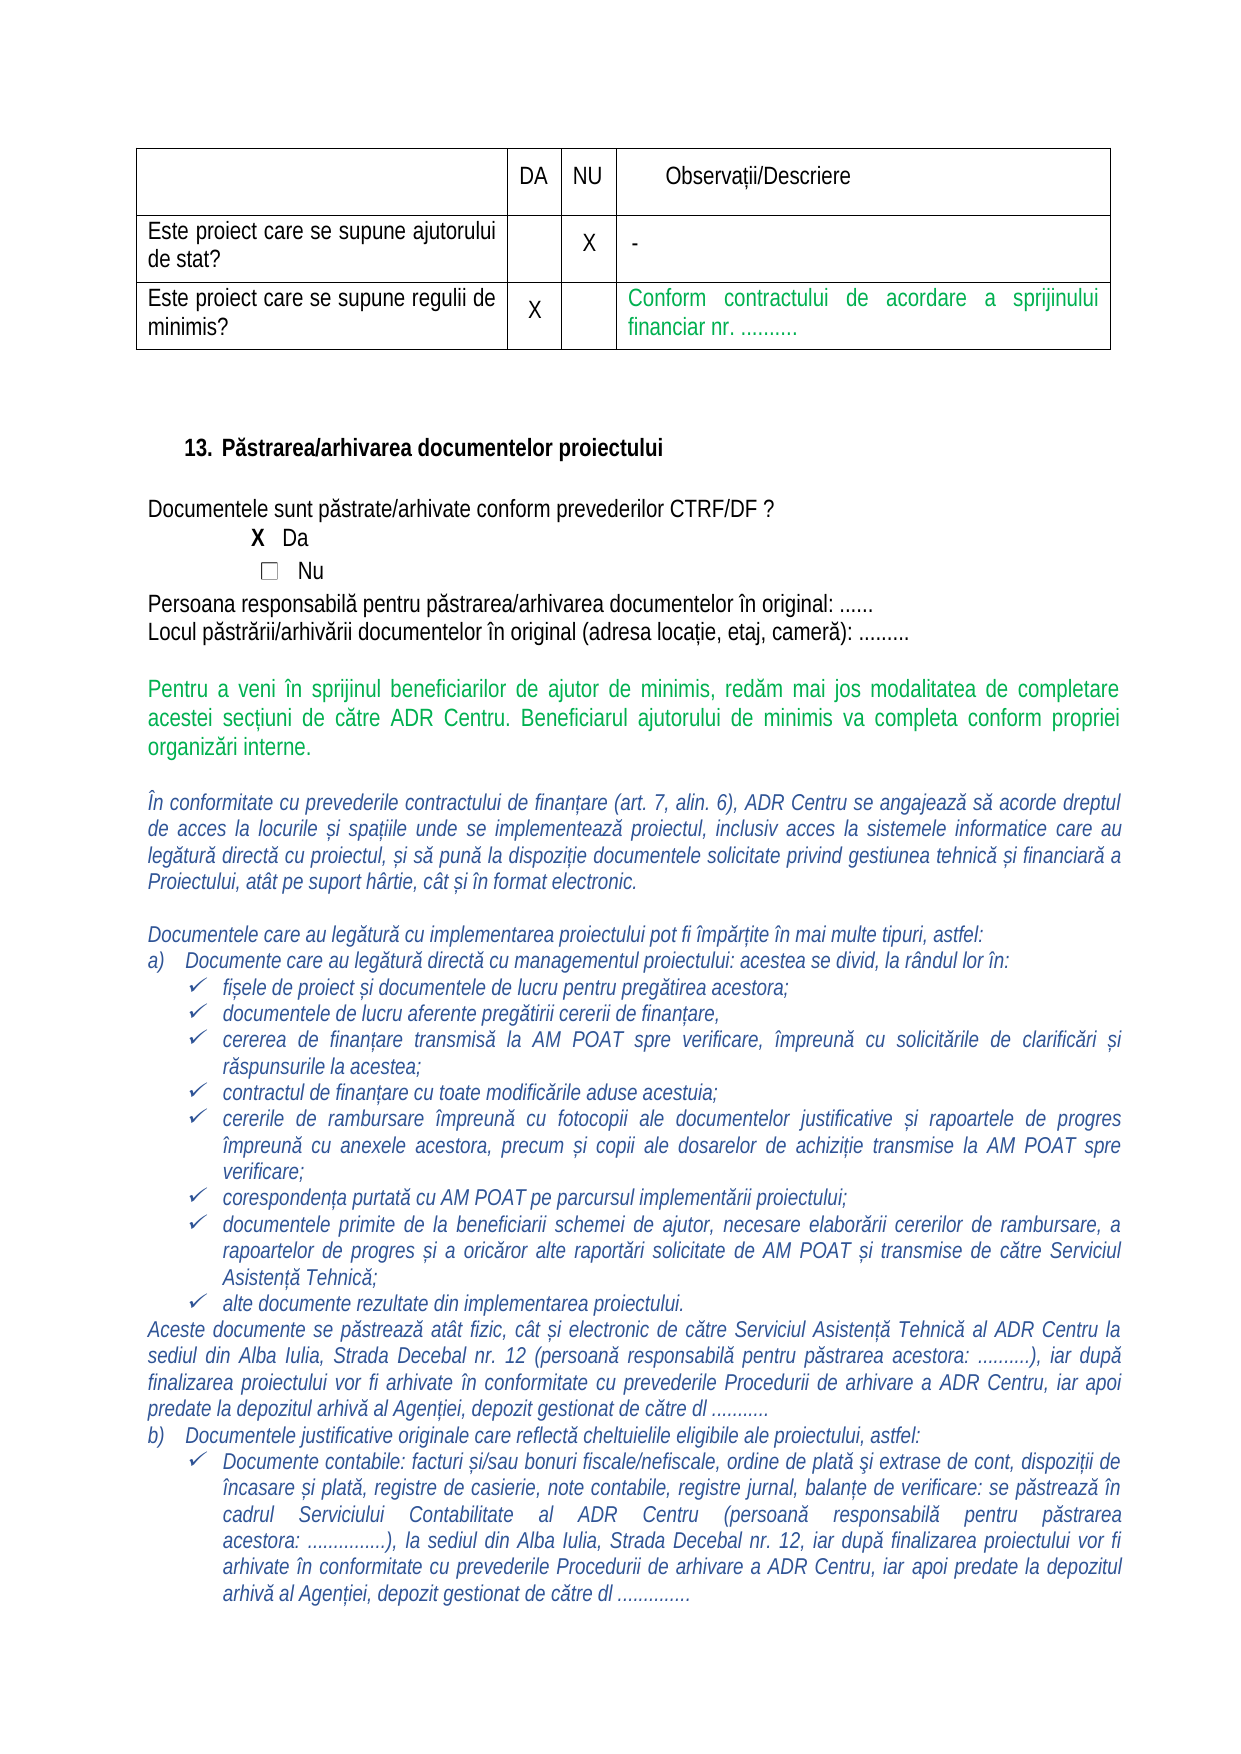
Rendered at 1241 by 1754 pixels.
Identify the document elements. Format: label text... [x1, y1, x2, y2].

text Persoana responsabilă pentru păstrarea/arhivarea documentelor în original: ...... [148, 588, 1122, 617]
text Documentele sunt păstrate/arhivate conform prevederilor CTRF/DF ? [148, 494, 1122, 523]
list Documente contabile: facturi și/sau bonuri fiscale/nefiscale, ordine de plată şi extrase de cont, dispoziții de încasare și plată, registre de casierie, note contabile, registre jurnal, balanțe de verificare: se păstrează în cadrul Serviciului Contabilitate al ADR Centru (persoană responsabilă pentru păstrarea acestora: ...............), la sediul din Alba Iulia, Strada Decebal nr. 12, iar după finalizarea proiectului vor fi arhivate în conformitate cu prevederile Procedurii de arhivare a ADR Centru, iar apoi predate la depozitul arhivă al Agenției, depozit gestionat de către dl .............. [185, 1448, 1122, 1606]
text În conformitate cu prevederile contractului de finanțare (art. 7, alin. 6), ADR Centru se angajează să acorde dreptul de acces la locurile și spațiile unde se implementează proiectul, inclusiv acces la sistemele informatice care au legătură directă cu proiectul, și să pună la dispoziție documentele solicitate privind gestiunea tehnică și financiară a Proiectului, atât pe suport hârtie, cât și în format electronic. [148, 789, 1122, 894]
table_cell - [617, 216, 1110, 282]
table_header DA [508, 149, 561, 214]
picture [261, 562, 278, 580]
list X Da [223, 523, 1122, 551]
list cererile de rambursare împreună cu fotocopii ale documentelor justificative și rapoartele de progres împreună cu anexele acestora, precum și copii ale dosarelor de achiziție transmise la AM POAT spre verificare; [185, 1105, 1122, 1184]
table_cell Este proiect care se supune regulii de minimis? [137, 283, 507, 349]
list corespondența purtată cu AM POAT pe parcursul implementării proiectului; [185, 1184, 1122, 1211]
table_cell [508, 216, 561, 282]
list alte documente rezultate din implementarea proiectului. [185, 1290, 1122, 1316]
text Pentru a veni în sprijinul beneficiarilor de ajutor de minimis, redăm mai jos modalitatea de completare acestei secțiuni de către ADR Centru. Beneficiarul ajutorului de minimis va completa conform propriei organizări interne. [148, 674, 1122, 760]
table_cell X [508, 283, 561, 349]
list Documente care au legătură directă cu managementul proiectului: acestea se divid, la rândul lor în: [148, 947, 1122, 973]
text Documentele care au legătură cu implementarea proiectului pot fi împărțite în mai multe tipuri, astfel: [148, 921, 1122, 947]
list fișele de proiect și documentele de lucru pentru pregătirea acestora; [185, 973, 1122, 1000]
list documentele primite de la beneficiarii schemei de ajutor, necesare elaborării cererilor de rambursare, a rapoartelor de progres și a oricăror alte raportări solicitate de AM POAT și transmise de către Serviciul Asistență Tehnică; [185, 1211, 1122, 1290]
list cererea de finanțare transmisă la AM POAT spre verificare, împreună cu solicitările de clarificări și răspunsurile la acestea; [185, 1026, 1122, 1079]
table_cell Conform contractului de acordare a sprijinului financiar nr. .......... [617, 283, 1110, 349]
text Locul păstrării/arhivării documentelor în original (adresa locație, etaj, cameră): ......... [148, 617, 1122, 646]
list Păstrarea/arhivarea documentelor proiectului [184, 432, 1122, 461]
list documentele de lucru aferente pregătirii cererii de finanțare, [185, 1000, 1122, 1026]
list Nu [260, 556, 1122, 584]
table_cell [562, 283, 616, 349]
table_cell Este proiect care se supune ajutorului de stat? [137, 216, 507, 282]
table_header [137, 149, 507, 214]
table_header Observații/Descriere [617, 149, 1110, 214]
list contractul de finanțare cu toate modificările aduse acestuia; [185, 1079, 1122, 1105]
text Aceste documente se păstrează atât fizic, cât și electronic de către Serviciul Asistență Tehnică al ADR Centru la sediul din Alba Iulia, Strada Decebal nr. 12 (persoană responsabilă pentru păstrarea acestora: ..........), iar după finalizarea proiectului vor fi arhivate în conformitate cu prevederile Procedurii de arhivare a ADR Centru, iar apoi predate la depozitul arhivă al Agenției, depozit gestionat de către dl ........... [148, 1316, 1122, 1422]
list Documentele justificative originale care reflectă cheltuielile eligibile ale proiectului, astfel: [148, 1422, 1122, 1448]
table_header NU [562, 149, 616, 214]
table_cell X [562, 216, 616, 282]
